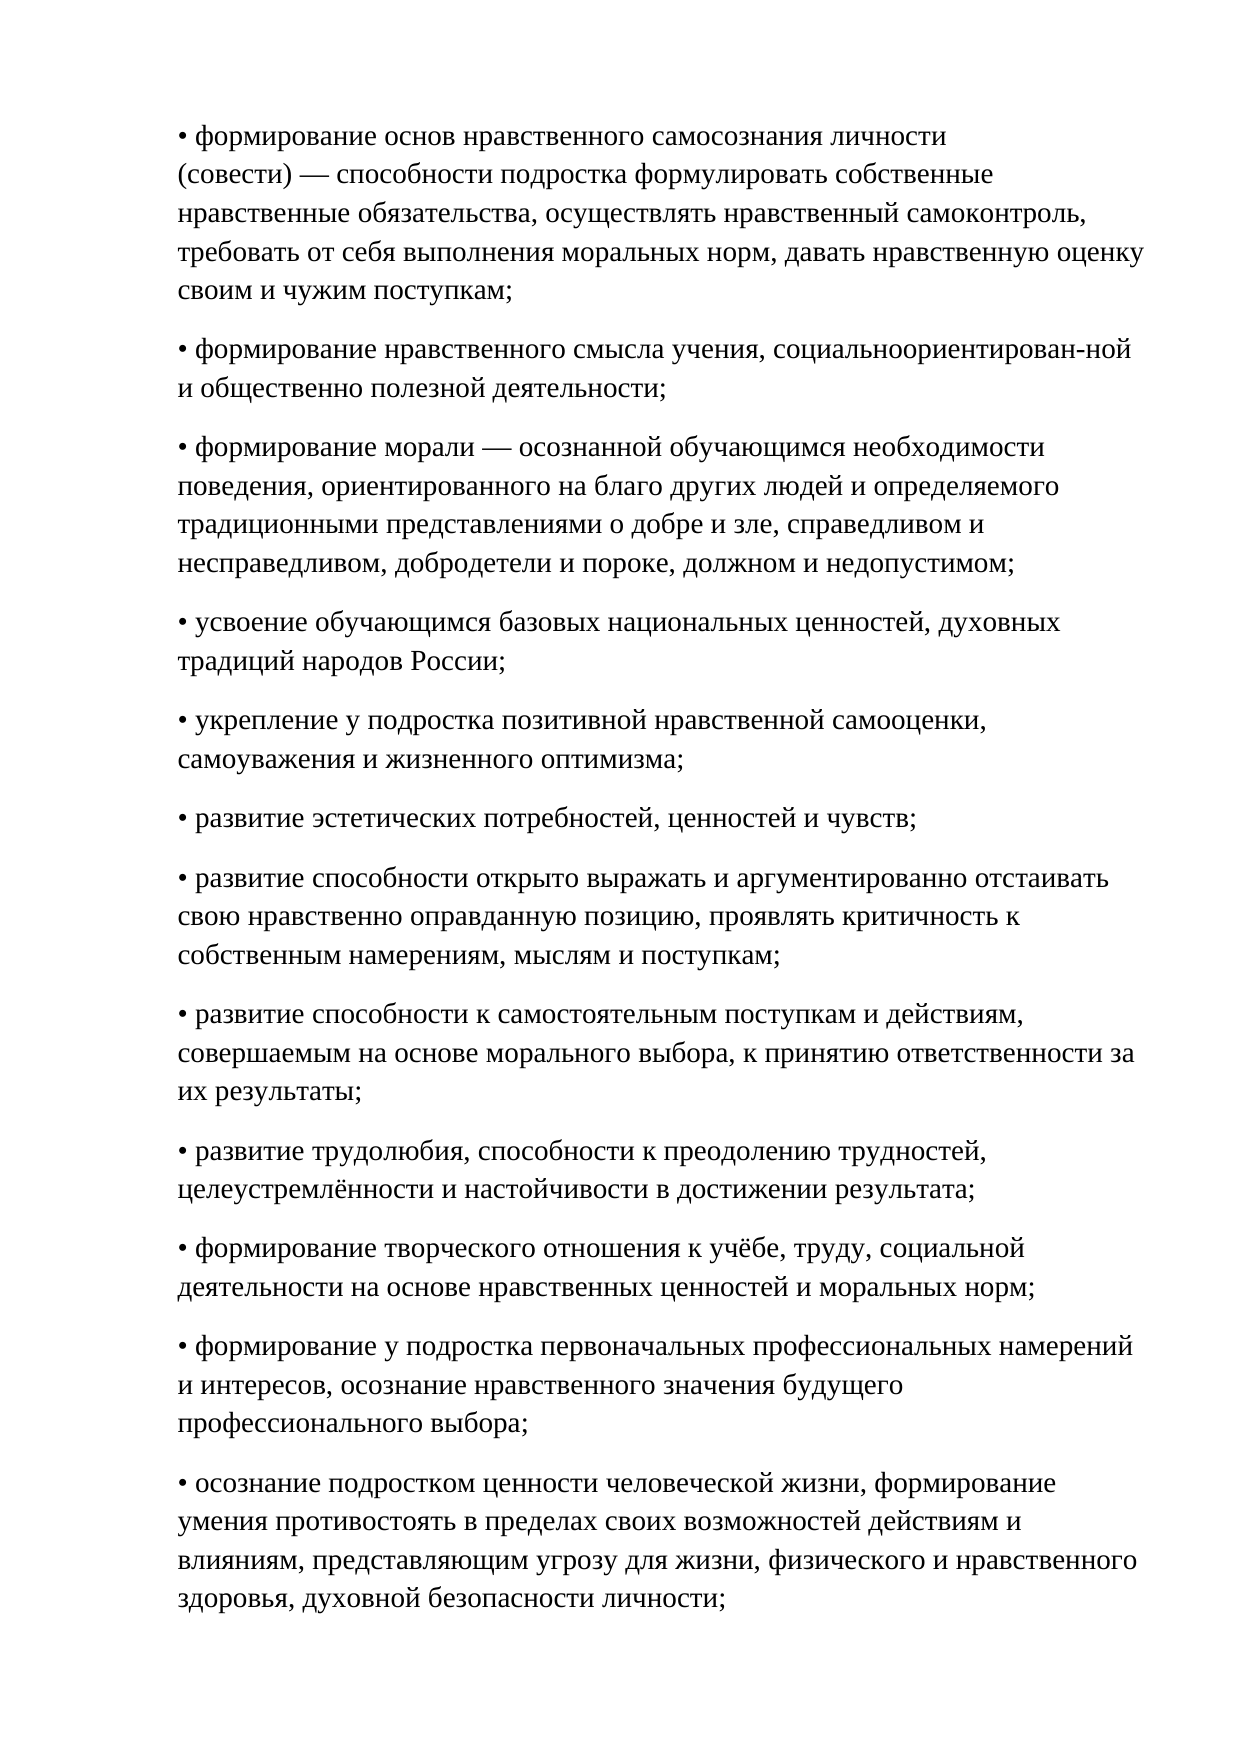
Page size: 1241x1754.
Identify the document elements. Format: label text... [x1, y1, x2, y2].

text • развитие трудолюбия, способности к преодолению трудностей, целеустремлённости и настойчивости в достижении результата; [177, 1133, 1152, 1205]
text • формирование морали — осознанной обучающимся необходимости поведения, ориентированного на благо других людей и определяемого традиционными представлениями о добре и зле, справедливом и несправедливом, добродетели и пороке, должном и недопустимом; [177, 429, 1152, 579]
text • развитие эстетических потребностей, ценностей и чувств; [177, 800, 1152, 834]
text • формирование основ нравственного самосознания личности (совести) — способности подростка формулировать собственные нравственные обязательства, осуществлять нравственный самоконтроль, требовать от себя выполнения моральных норм, давать нравственную оценку своим и чужим поступкам; [177, 118, 1152, 306]
text • укрепление у подростка позитивной нравственной самооценки, самоуважения и жизненного оптимизма; [177, 702, 1152, 774]
text • осознание подростком ценности человеческой жизни, формирование умения противостоять в пределах своих возможностей действиям и влияниям, представляющим угрозу для жизни, физического и нравственного здоровья, духовной безопасности личности; [177, 1465, 1152, 1614]
text • развитие способности к самостоятельным поступкам и действиям, совершаемым на основе морального выбора, к принятию ответственности за их результаты; [177, 996, 1152, 1107]
text • формирование нравственного смысла учения, социальноориентирован-ной и общественно полезной деятельности; [177, 332, 1152, 404]
text • формирование творческого отношения к учёбе, труду, социальной деятельности на основе нравственных ценностей и моральных норм; [177, 1231, 1152, 1303]
text • развитие способности открыто выражать и аргументированно отстаивать свою нравственно оправданную позицию, проявлять критичность к собственным намерениям, мыслям и поступкам; [177, 860, 1152, 970]
text • усвоение обучающимся базовых национальных ценностей, духовных традиций народов России; [177, 604, 1152, 677]
text • формирование у подростка первоначальных профессиональных намерений и интересов, осознание нравственного значения будущего профессионального выбора; [177, 1328, 1152, 1439]
